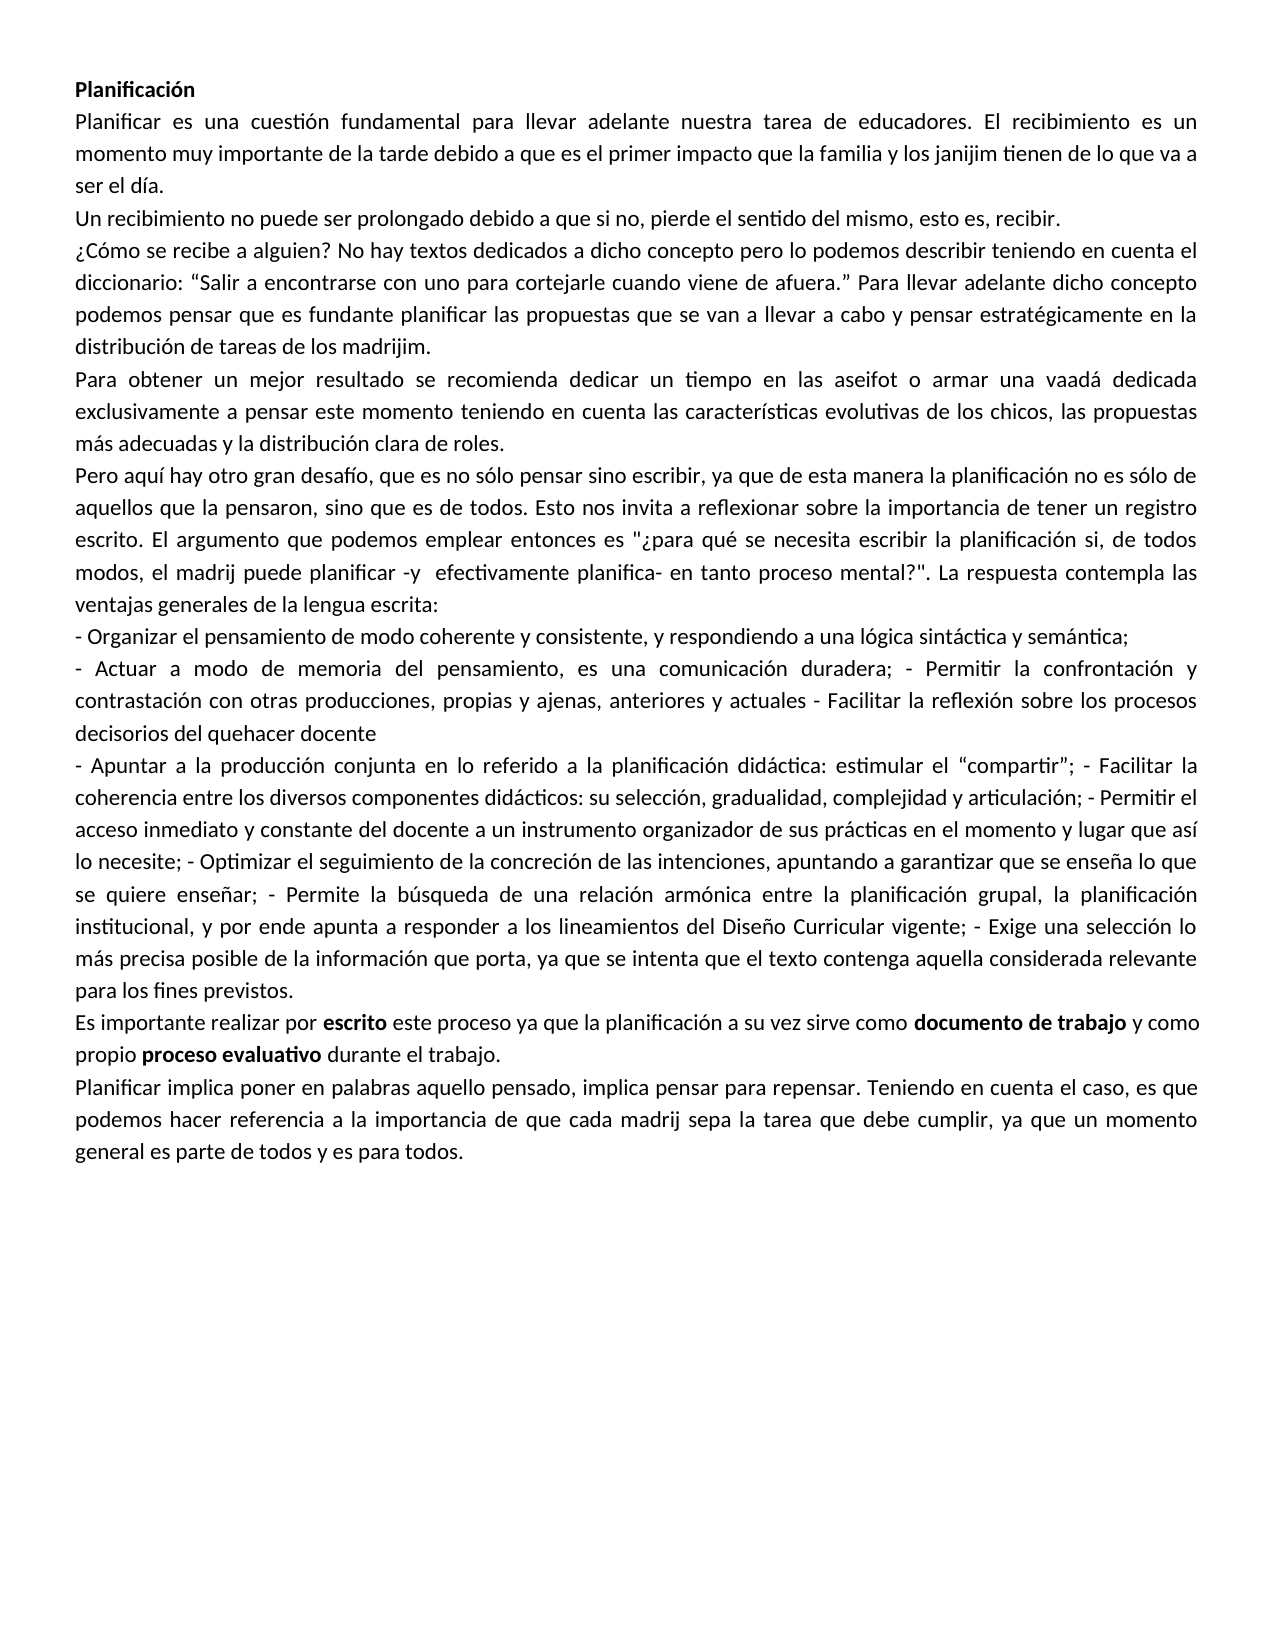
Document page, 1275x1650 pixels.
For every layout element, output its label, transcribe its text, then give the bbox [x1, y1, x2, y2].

text Planificación [75, 75, 1200, 103]
text Es importante realizar por escrito este proceso ya que la planificación a su vez sirve como documento de trabajo y como propio proceso evaluativo durante el trabajo. [75, 1008, 1200, 1069]
text - Actuar a modo de memoria del pensamiento, es una comunicación duradera; - Permitir la confrontación y contrastación con otras producciones, propias y ajenas, anteriores y actuales - Facilitar la reflexión sobre los procesos decisorios del quehacer docente [75, 654, 1200, 747]
text Para obtener un mejor resultado se recomienda dedicar un tiempo en las aseifot o armar una vaadá dedicada exclusivamente a pensar este momento teniendo en cuenta las características evolutivas de los chicos, las propuestas más adecuadas y la distribución clara de roles. [75, 365, 1200, 457]
text ¿Cómo se recibe a alguien? No hay textos dedicados a dicho concepto pero lo podemos describir teniendo en cuenta el diccionario: “Salir a encontrarse con uno para cortejarle cuando viene de afuera.” Para llevar adelante dicho concepto podemos pensar que es fundante planificar las propuestas que se van a llevar a cabo y pensar estratégicamente en la distribución de tareas de los madrijim. [75, 236, 1200, 361]
text Pero aquí hay otro gran desafío, que es no sólo pensar sino escribir, ya que de esta manera la planificación no es sólo de aquellos que la pensaron, sino que es de todos. Esto nos invita a reflexionar sobre la importancia de tener un registro escrito. El argumento que podemos emplear entonces es "¿para qué se necesita escribir la planificación si, de todos modos, el madrij puede planificar -y efectivamente planifica- en tanto proceso mental?". La respuesta contempla las ventajas generales de la lengua escrita: [75, 461, 1200, 618]
text - Organizar el pensamiento de modo coherente y consistente, y respondiendo a una lógica sintáctica y semántica; [75, 622, 1200, 650]
text - Apuntar a la producción conjunta en lo referido a la planificación didáctica: estimular el “compartir”; - Facilitar la coherencia entre los diversos componentes didácticos: su selección, gradualidad, complejidad y articulación; - Permitir el acceso inmediato y constante del docente a un instrumento organizador de sus prácticas en el momento y lugar que así lo necesite; - Optimizar el seguimiento de la concreción de las intenciones, apuntando a garantizar que se enseña lo que se quiere enseñar; - Permite la búsqueda de una relación armónica entre la planificación grupal, la planificación institucional, y por ende apunta a responder a los lineamientos del Diseño Curricular vigente; - Exige una selección lo más precisa posible de la información que porta, ya que se intenta que el texto contenga aquella considerada relevante para los fines previstos. [75, 751, 1200, 1004]
text Planificar es una cuestión fundamental para llevar adelante nuestra tarea de educadores. El recibimiento es un momento muy importante de la tarde debido a que es el primer impacto que la familia y los janijim tienen de lo que va a ser el día. [75, 107, 1200, 199]
text Un recibimiento no puede ser prolongado debido a que si no, pierde el sentido del mismo, esto es, recibir. [75, 204, 1200, 232]
text Planificar implica poner en palabras aquello pensado, implica pensar para repensar. Teniendo en cuenta el caso, es que podemos hacer referencia a la importancia de que cada madrij sepa la tarea que debe cumplir, ya que un momento general es parte de todos y es para todos. [75, 1073, 1200, 1165]
